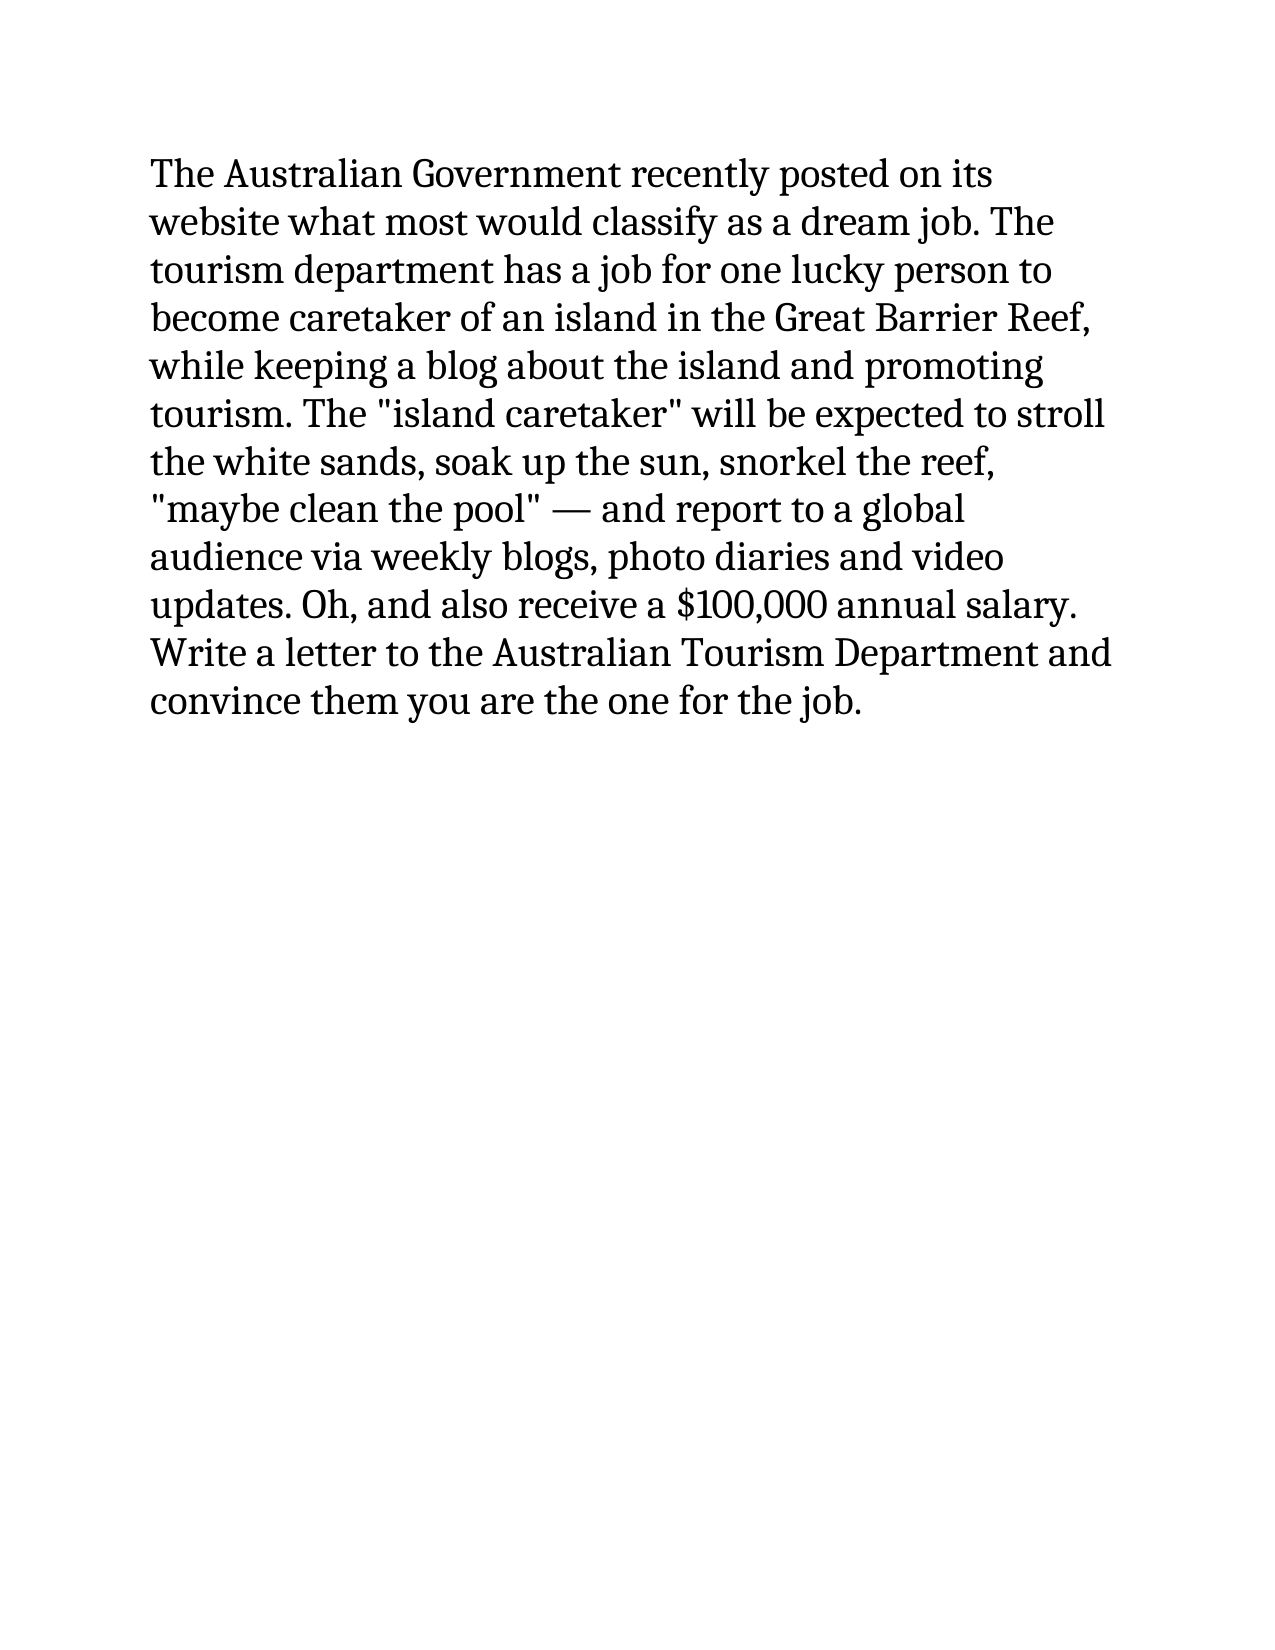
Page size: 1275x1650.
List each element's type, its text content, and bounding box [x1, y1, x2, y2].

text The Australian Government recently posted on its website what most would classify as a dream job. The tourism department has a job for one lucky person to become caretaker of an island in the Great Barrier Reef, while keeping a blog about the island and promoting tourism. The "island caretaker" will be expected to stroll the white sands, soak up the sun, snorkel the reef, "maybe clean the pool" — and report to a global audience via weekly blogs, photo diaries and video updates. Oh, and also receive a $100,000 annual salary. Write a letter to the Australian Tourism Department and convince them you are the one for the job. [150, 150, 1125, 725]
